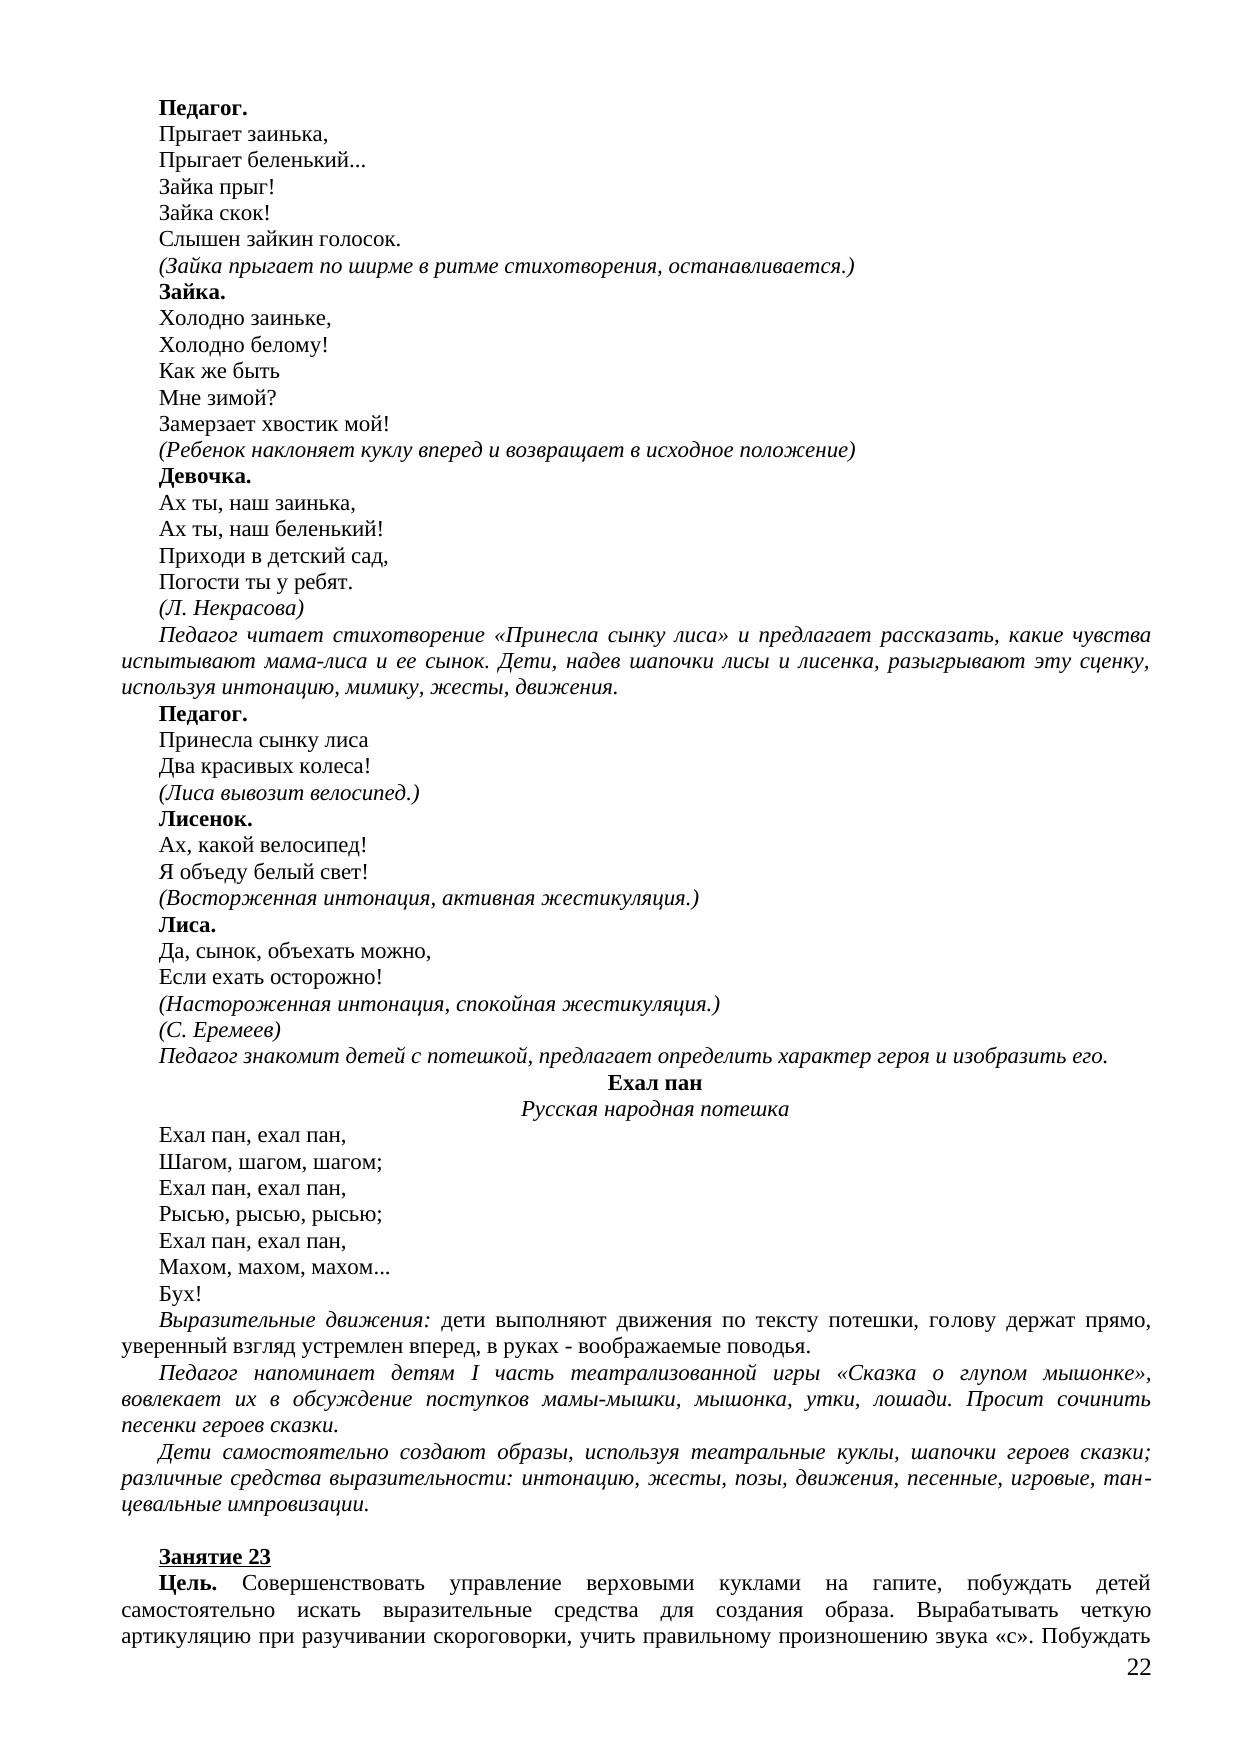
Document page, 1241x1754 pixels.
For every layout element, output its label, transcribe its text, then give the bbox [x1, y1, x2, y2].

text Холодно белому! [121, 331, 1152, 357]
text (Восторженная интонация, активная жестикуляция.) [121, 884, 1152, 911]
text (Настороженная интонация, спокойная жестикуляция.) [121, 990, 1152, 1016]
text Дети самостоятельно создают образы, используя театральные куклы, шапочки героев сказки; различные средства выразительности: интонацию, жесты, позы, движения, песенные, игровые, танцевальные импровизации. [121, 1438, 1152, 1517]
text Занятие 23 [121, 1543, 1152, 1569]
text Приходи в детский сад, [121, 542, 1152, 568]
text (Ребенок наклоняет куклу вперед и возвращает в исходное положение) [121, 436, 1152, 463]
text Педагог напоминает детям I часть театрализованной игры «Сказка о глупом мышонке», вовлекает их в обсуждение поступков мамы-мышки, мышонка, утки, лошади. Просит сочинить песенки героев сказки. [121, 1359, 1152, 1438]
text Два красивых колеса! [121, 752, 1152, 779]
text Русская народная потешка [121, 1095, 1152, 1121]
text Прыгает заинька, [121, 120, 1152, 146]
text Прыгает беленький... [121, 146, 1152, 173]
text Я объеду белый свет! [121, 858, 1152, 884]
text (С. Еремеев) [121, 1016, 1152, 1042]
text Педагог. [121, 94, 1152, 120]
text Ехал пан, ехал пан, [121, 1174, 1152, 1201]
text Замерзает хвостик мой! [121, 410, 1152, 436]
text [121, 1569, 1152, 1648]
text Погости ты у ребят. [121, 568, 1152, 594]
text Ах ты, наш беленький! [121, 515, 1152, 542]
text Педагог. [121, 700, 1152, 726]
text Ехал пан, ехал пан, [121, 1121, 1152, 1148]
text Педагог знакомит детей с потешкой, предлагает определить характер героя и изобразить его. [121, 1042, 1152, 1069]
text Слышен зайкин голосок. [121, 225, 1152, 252]
text Холодно заиньке, [121, 304, 1152, 331]
text Зайка прыг! [121, 173, 1152, 199]
text Шагом, шагом, шагом; [121, 1148, 1152, 1174]
text Педагог читает стихотворение «Принесла сынку лиса» и предлагает рассказать, какие чувства испытывают мама-лиса и ее сынок. Дети, надев шапочки лисы и лисенка, разыгрывают эту сценку, используя интонацию, мимику, жесты, движения. [121, 621, 1152, 700]
text Лиса. [121, 911, 1152, 937]
text Зайка. [121, 278, 1152, 304]
text Выразительные движения: дети выполняют движения по тексту потешки, голову держат прямо, уверенный взгляд устремлен вперед, в руках - воображаемые поводья. [121, 1306, 1152, 1359]
text (Л. Некрасова) [121, 594, 1152, 621]
text Зайка скок! [121, 199, 1152, 225]
text Как же быть [121, 357, 1152, 383]
text Ах, какой велосипед! [121, 832, 1152, 858]
text Ехал пан [121, 1069, 1152, 1095]
text Лисенок. [121, 805, 1152, 832]
text Принесла сынку лиса [121, 726, 1152, 752]
text (Зайка прыгает по ширме в ритме стихотворения, останавливается.) [121, 252, 1152, 278]
text Девочка. [121, 463, 1152, 489]
text Да, сынок, объехать можно, [121, 937, 1152, 963]
text Ехал пан, ехал пан, [121, 1227, 1152, 1253]
text (Лиса вывозит велосипед.) [121, 779, 1152, 805]
text Мне зимой? [121, 383, 1152, 410]
text Махом, махом, махом... [121, 1253, 1152, 1279]
text Рысью, рысью, рысью; [121, 1201, 1152, 1227]
text Ах ты, наш заинька, [121, 489, 1152, 515]
text Если ехать осторожно! [121, 963, 1152, 990]
text Бух! [121, 1279, 1152, 1306]
